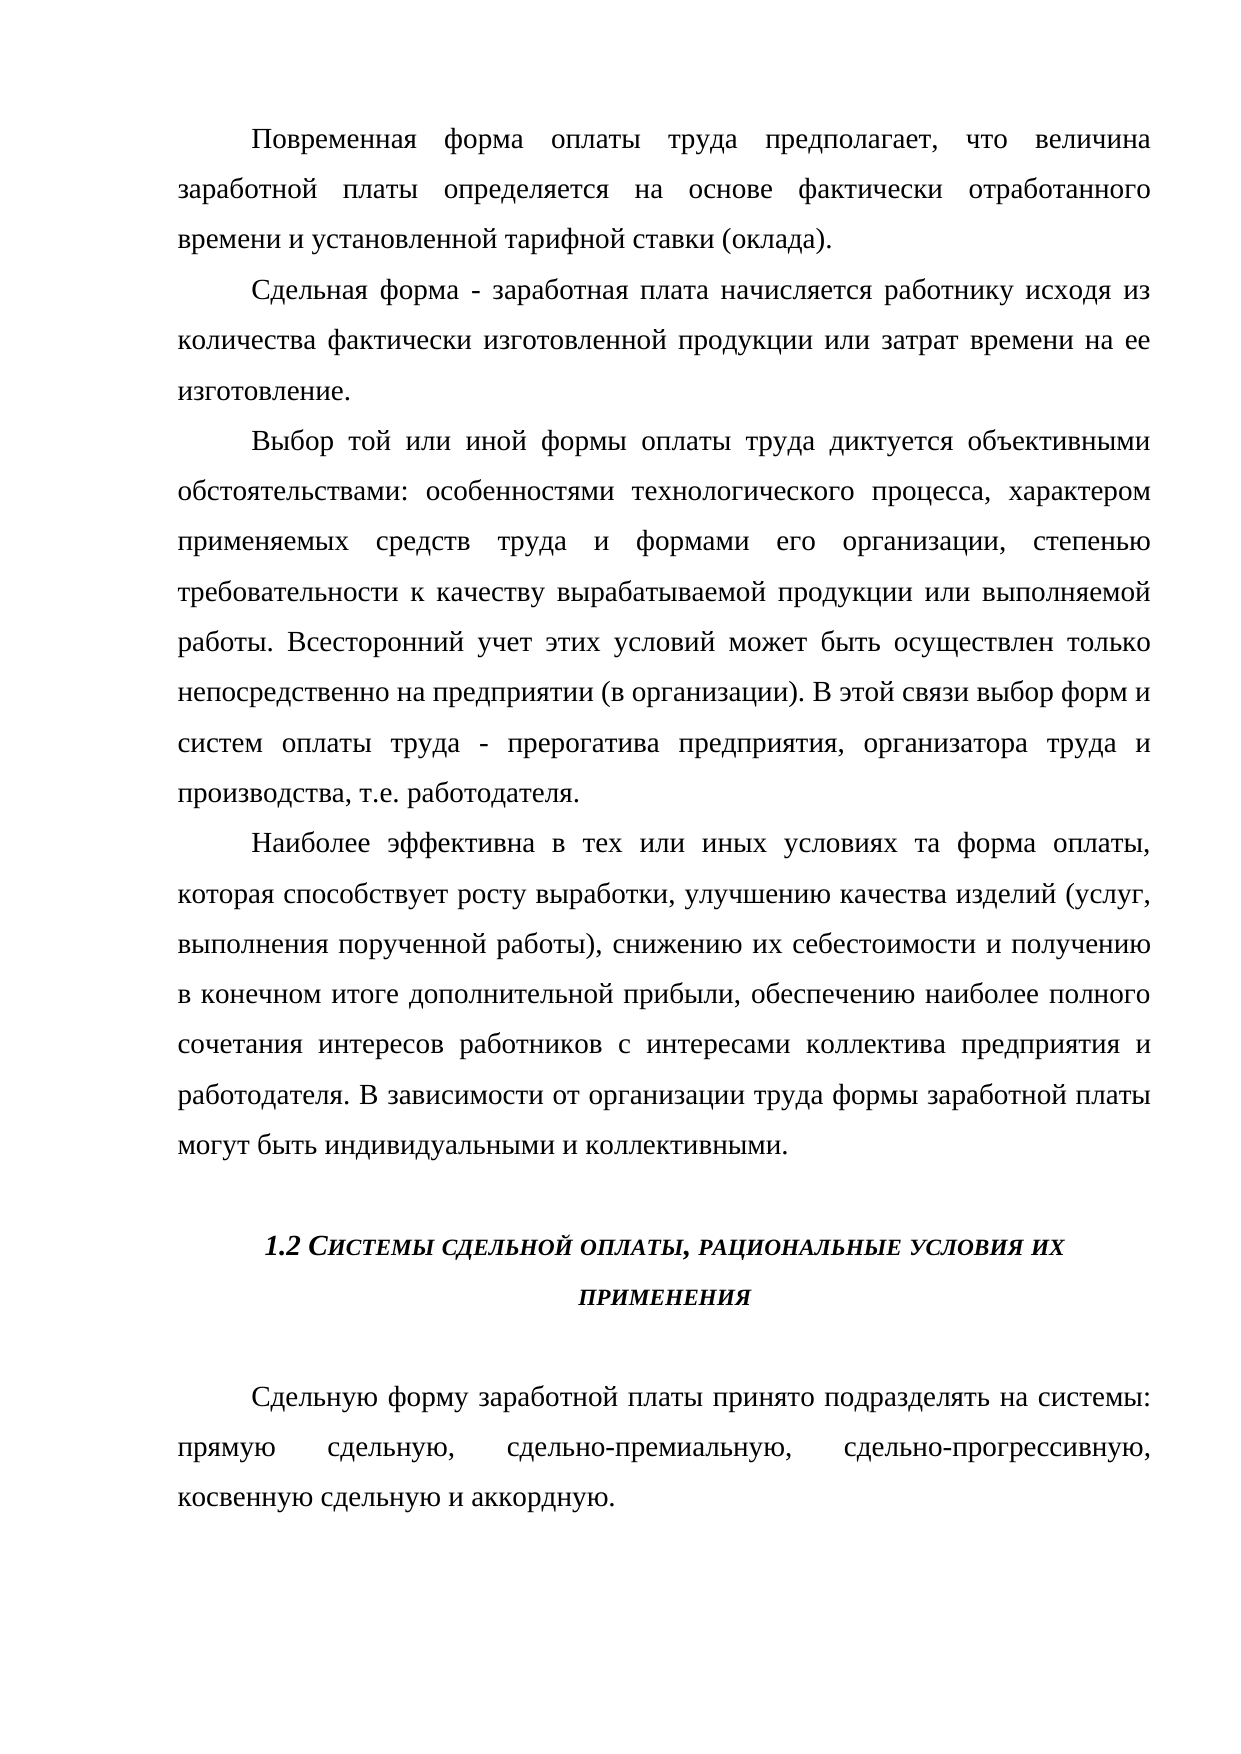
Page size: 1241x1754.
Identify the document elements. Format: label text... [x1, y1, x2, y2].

text Сдельная форма - заработная плата начисляется работнику исходя из количества фактически изготовленной продукции или затрат времени на ее изготовление. [177, 272, 1152, 406]
text Сдельную форму заработной платы принято подразделять на системы: прямую сдельную, сдельно-премиальную, сдельно-прогрессивную, косвенную сдельную и аккордную. [177, 1379, 1152, 1513]
subtitle 1.2 Системы сдельной оплаты, рациональные условия их применения [177, 1228, 1152, 1312]
text Наиболее эффективна в тех или иных условиях та форма оплаты, которая способствует росту выработки, улучшению качества изделий (услуг, выполнения порученной работы), снижению их себестоимости и получению в конечном итоге дополнительной прибыли, обеспечению наиболее полного сочетания интересов работников с интересами коллектива предприятия и работодателя. В зависимости от организации труда формы заработной платы могут быть индивидуальными и коллективными. [177, 825, 1152, 1161]
text Выбор той или иной формы оплаты труда диктуется объективными обстоятельствами: особенностями технологического процесса, характером применяемых средств труда и формами его организации, степенью требовательности к качеству вырабатываемой продукции или выполняемой работы. Всесторонний учет этих условий может быть осуществлен только непосредственно на предприятии (в организации). В этой связи выбор форм и систем оплаты труда - прерогатива предприятия, организатора труда и производства, т.е. работодателя. [177, 423, 1152, 809]
text Повременная форма оплаты труда предполагает, что величина заработной платы определяется на основе фактически отработанного времени и установленной тарифной ставки (оклада). [177, 121, 1152, 255]
